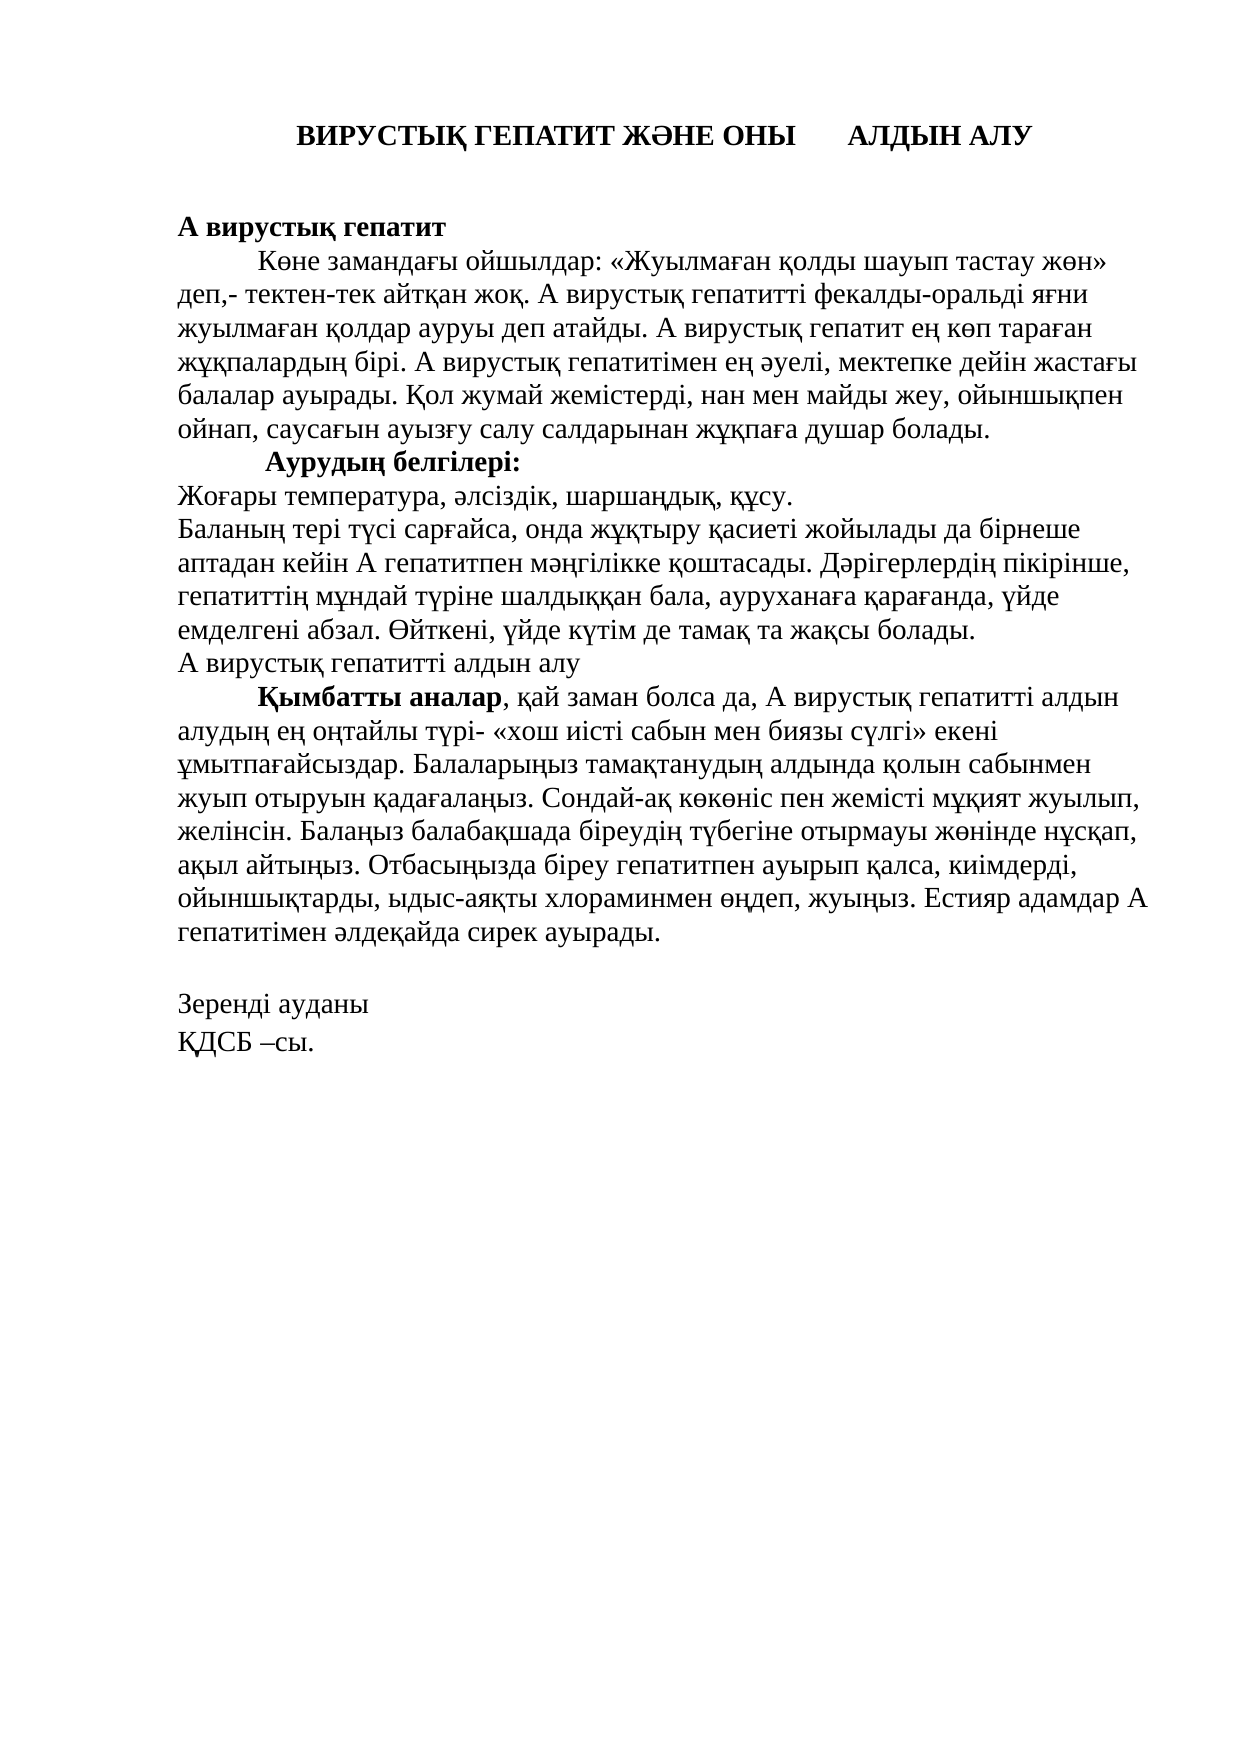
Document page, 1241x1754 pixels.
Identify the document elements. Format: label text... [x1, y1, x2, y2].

text Аурудың белгілері: [177, 444, 1152, 478]
text А вирустық гепатитті алдын алу [177, 646, 1152, 679]
text ВИРУСТЫҚ ГЕПАТИТ ЖӘНЕ ОНЫ АЛДЫН АЛУ [177, 118, 1152, 152]
text Зеренді ауданы [177, 986, 1152, 1019]
text Баланың тері түсі сарғайса, онда жұқтыру қасиеті жойылады да бірнеше аптадан кейін А гепатитпен мәңгілікке қоштасады. Дәрігерлердің пікірінше, гепатиттің мұндай түріне шалдыққан бала, ауруханаға қарағанда, үйде емделгені абзал. Өйткені, үйде күтім де тамақ та жақсы болады. [177, 511, 1152, 646]
text Қымбатты аналар, қай заман болса да, А вирустық гепатитті алдын алудың ең оңтайлы түрі- «хош иісті сабын мен биязы сүлгі» екені ұмытпағайсыздар. Балаларыңыз тамақтанудың алдында қолын сабынмен жуып отыруын қадағалаңыз. Сондай-ақ көкөніс пен жемісті мұқият жуылып, желінсін. Балаңыз балабақшада біреудің түбегіне отырмауы жөнінде нұсқап, ақыл айтыңыз. Отбасыңызда біреу гепатитпен ауырып қалса, киімдерді, ойыншықтарды, ыдыс-аяқты хлораминмен өңдеп, жуыңыз. Естияр адамдар А гепатитімен әлдеқайда сирек ауырады. [177, 679, 1152, 947]
text Жоғары температура, әлсіздік, шаршаңдық, құсу. [177, 478, 1152, 511]
text Көне замандағы ойшылдар: «Жуылмаған қолды шауып тастау жөн» деп,- тектен-тек айтқан жоқ. А вирустық гепатитті фекалды-оральді яғни жуылмаған қолдар ауруы деп атайды. А вирустық гепатит ең көп тараған жұқпалардың бірі. А вирустық гепатитімен ең әуелі, мектепке дейін жастағы балалар ауырады. Қол жумай жемістерді, нан мен майды жеу, ойыншықпен ойнап, саусағын ауызғу салу салдарынан жұқпаға душар болады. [177, 243, 1152, 444]
text А вирустық гепатит [177, 209, 1152, 243]
text ҚДСБ –сы. [177, 1024, 1152, 1058]
